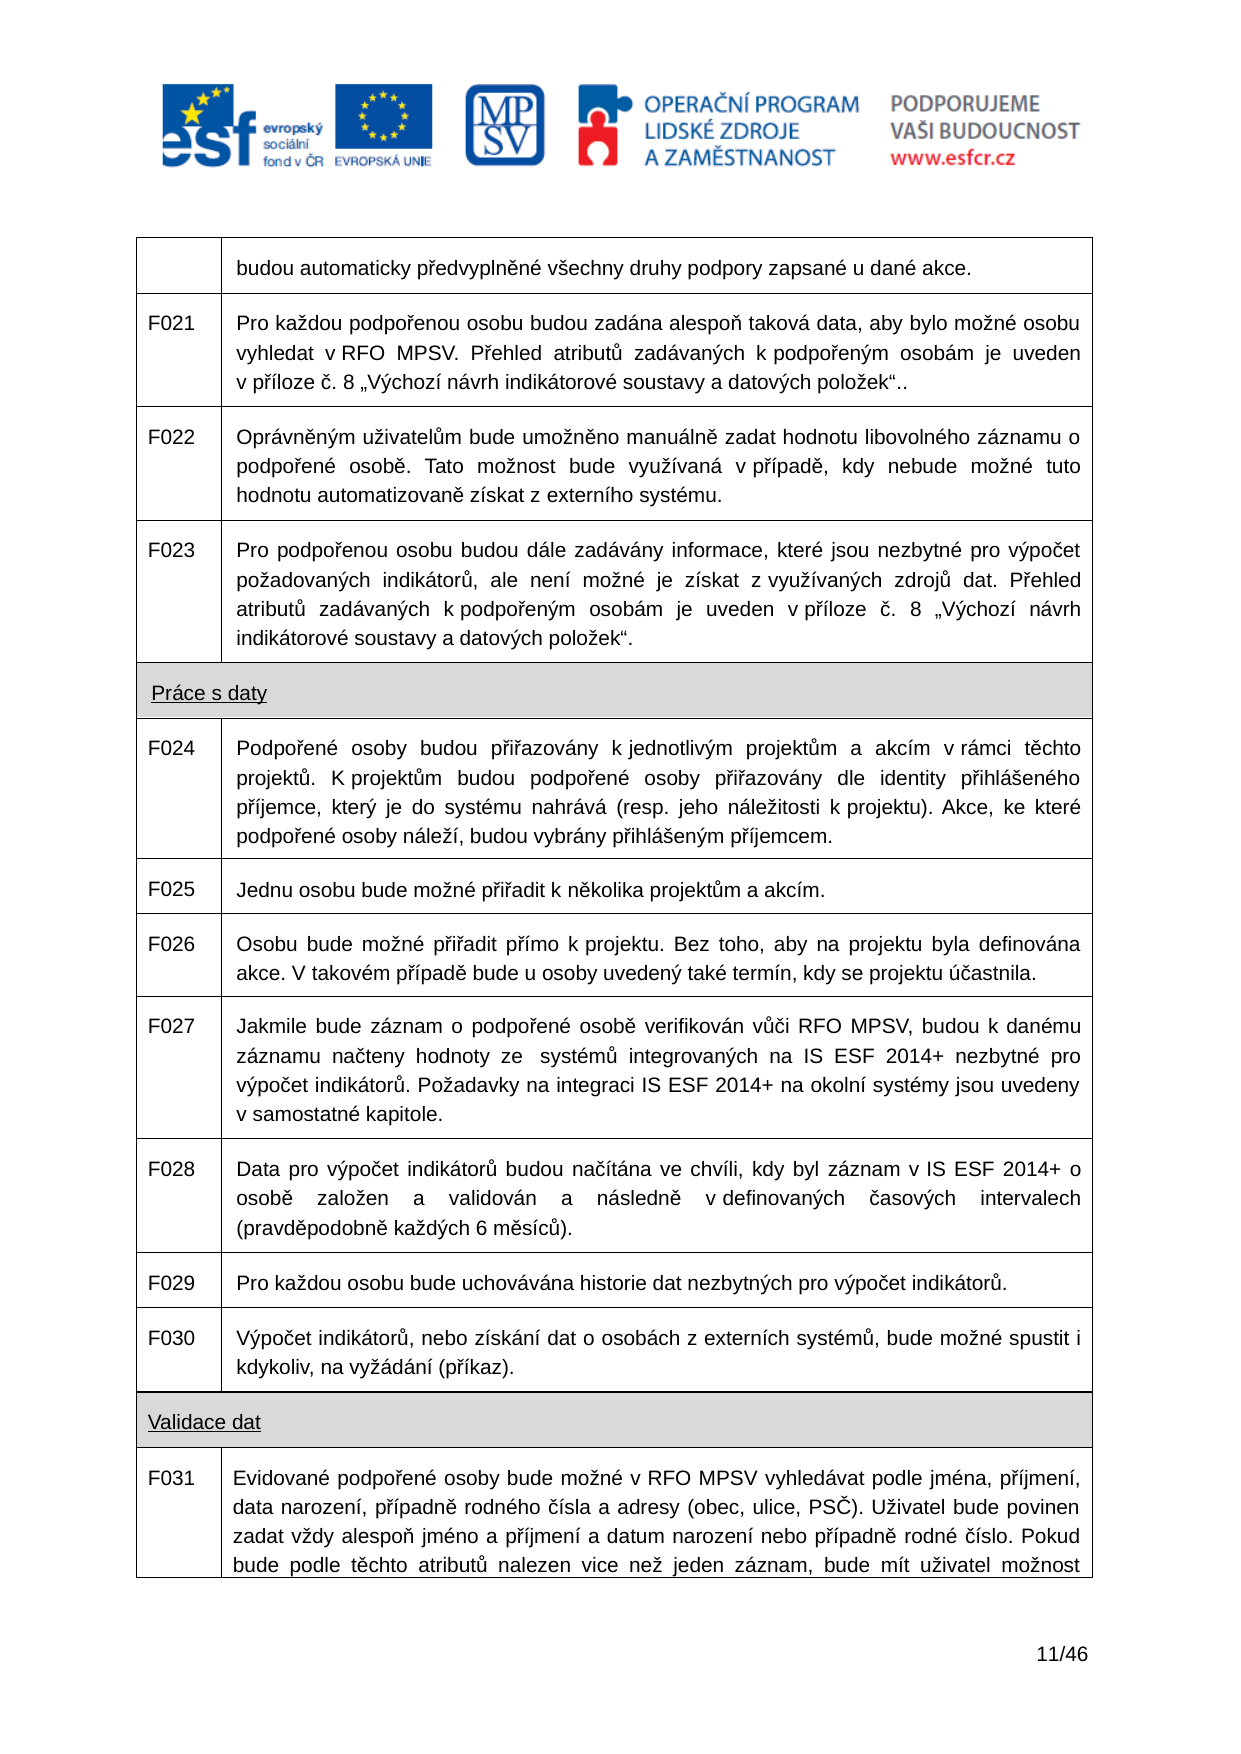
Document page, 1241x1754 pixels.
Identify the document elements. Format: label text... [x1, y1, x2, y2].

table_cell Výpočet indikátorů, nebo získání dat o osobách z externích systémů, bude možné spustit i kdykoliv, na vyžádání (příkaz). [222, 1308, 1092, 1391]
table_cell Pro každou osobu bude uchovávána historie dat nezbytných pro výpočet indikátorů. [222, 1253, 1092, 1307]
table_cell Práce s daty [137, 663, 1092, 717]
table_cell Pro podpořenou osobu budou dále zadávány informace, které jsou nezbytné pro výpočet požadovaných indikátorů, ale není možné je získat z využívaných zdrojů dat. Přehled atributů zadávaných k podpořeným osobám je uveden v příloze č. 8 „Výchozí návrh indikátorové soustavy a datových položek“. [222, 521, 1092, 662]
table_cell [137, 521, 221, 662]
table_cell [137, 997, 221, 1138]
table_cell [137, 859, 221, 913]
table_cell Data pro výpočet indikátorů budou načítána ve chvíli, kdy byl záznam v IS ESF 2014+ o osobě založen a validován a následně v definovaných časových intervalech (pravděpodobně každých 6 měsíců). [222, 1139, 1092, 1252]
table_cell [137, 1448, 221, 1577]
table_cell [137, 1139, 221, 1252]
table_cell Validace dat [137, 1393, 1092, 1447]
table_cell [137, 914, 221, 996]
table_cell Jakmile bude záznam o podpořené osobě verifikován vůči RFO MPSV, budou k danému záznamu načteny hodnoty ze systémů integrovaných na IS ESF 2014+ nezbytné pro výpočet indikátorů. Požadavky na integraci IS ESF 2014+ na okolní systémy jsou uvedeny v samostatné kapitole. [222, 997, 1092, 1138]
table_cell [137, 294, 221, 406]
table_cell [222, 238, 1092, 292]
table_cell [222, 1448, 1092, 1577]
table_cell Pro každou podpořenou osobu budou zadána alespoň taková data, aby bylo možné osobu vyhledat v RFO MPSV. Přehled atributů zadávaných k podpořeným osobám je uveden v příloze č. 8 „Výchozí návrh indikátorové soustavy a datových položek“.. [222, 294, 1092, 406]
table_cell [137, 1253, 221, 1307]
table_cell Oprávněným uživatelům bude umožněno manuálně zadat hodnotu libovolného záznamu o podpořené osobě. Tato možnost bude využívaná v případě, kdy nebude možné tuto hodnotu automatizovaně získat z externího systému. [222, 407, 1092, 519]
table_cell [137, 238, 221, 292]
table_cell [137, 407, 221, 519]
table_cell Osobu bude možné přiřadit přímo k projektu. Bez toho, aby na projektu byla definována akce. V takovém případě bude u osoby uvedený také termín, kdy se projektu účastnila. [222, 914, 1092, 996]
table_cell Jednu osobu bude možné přiřadit k několika projektům a akcím. [222, 859, 1092, 913]
table_cell [137, 719, 221, 858]
table_cell Podpořené osoby budou přiřazovány k jednotlivým projektům a akcím v rámci těchto projektů. K projektům budou podpořené osoby přiřazovány dle identity přihlášeného příjemce, který je do systému nahrává (resp. jeho náležitosti k projektu). Akce, ke které podpořené osoby náleží, budou vybrány přihlášeným příjemcem. [222, 719, 1092, 858]
table_cell [137, 1308, 221, 1391]
